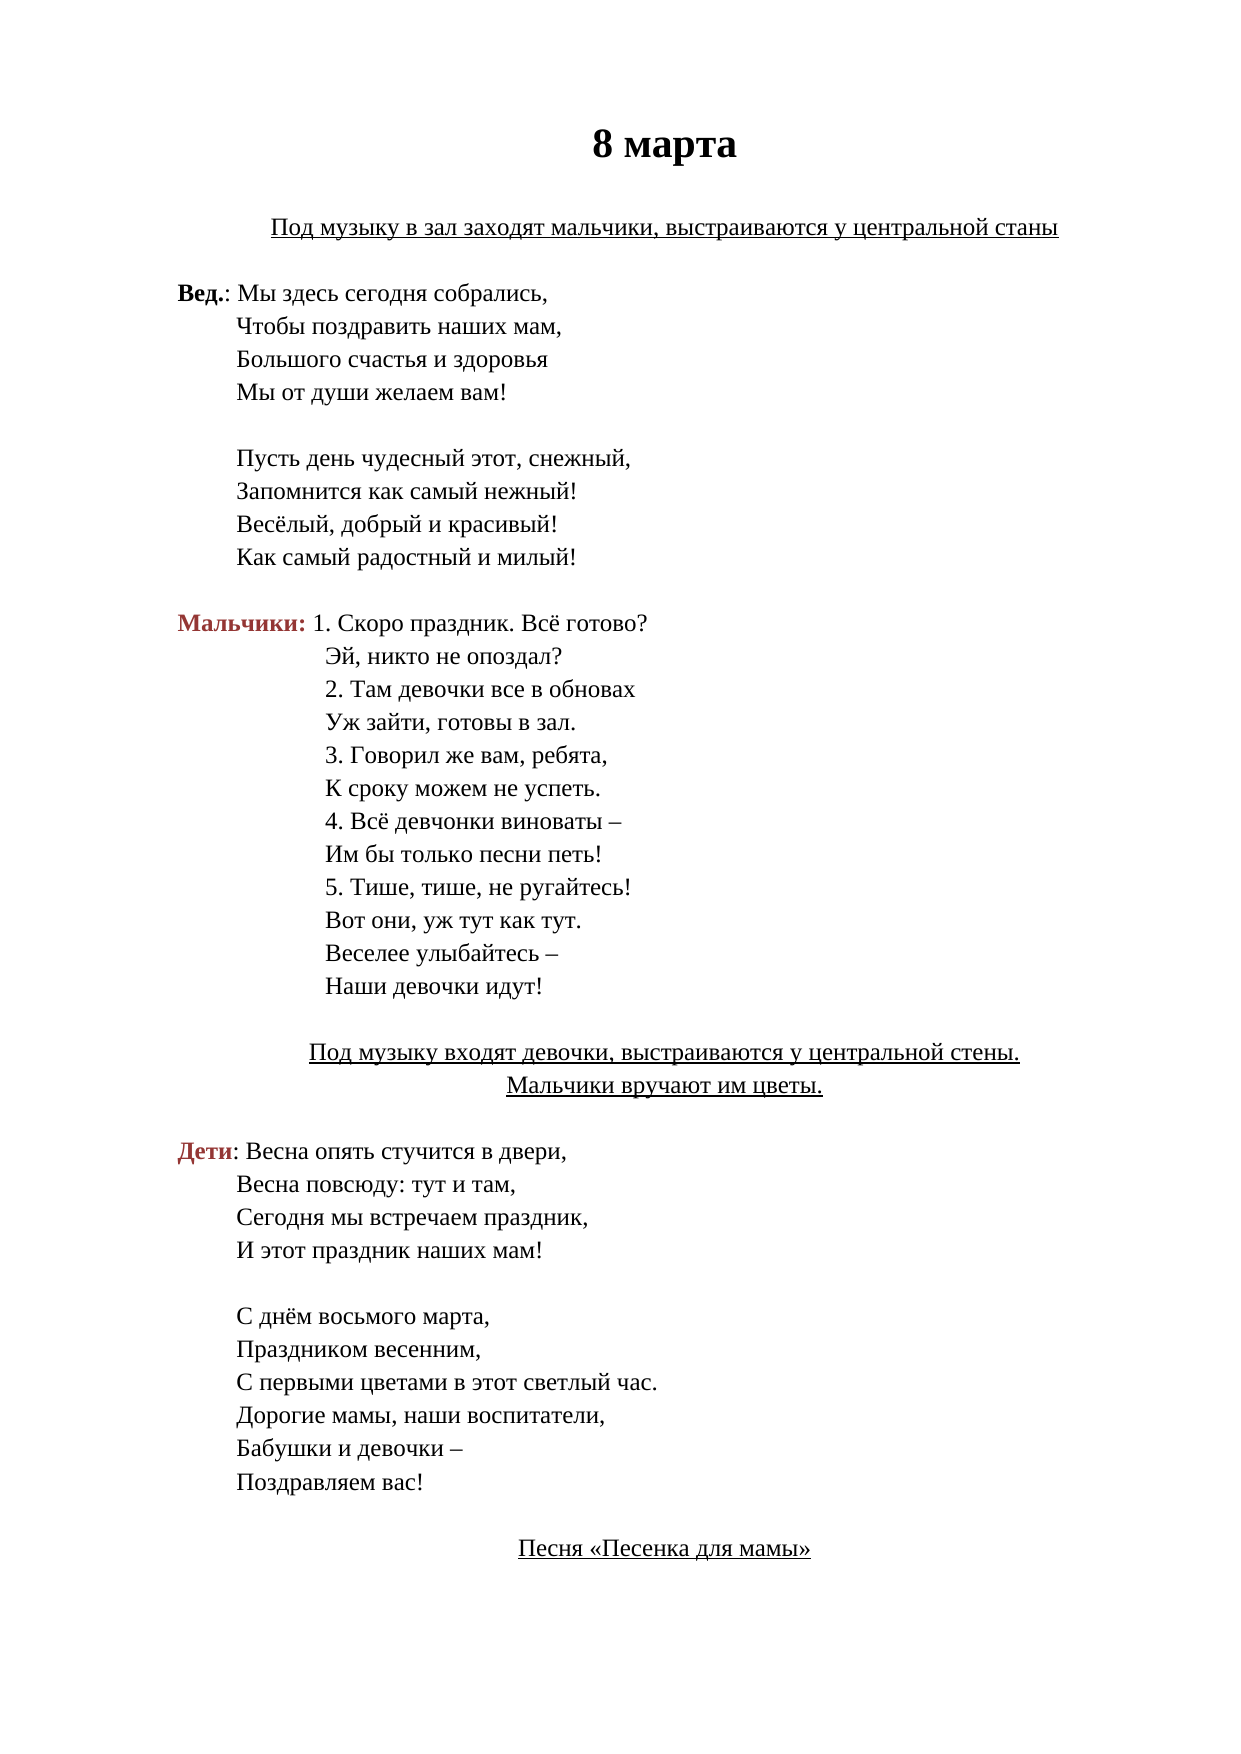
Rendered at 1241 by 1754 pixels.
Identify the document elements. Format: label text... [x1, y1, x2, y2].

text Песня «Песенка для мамы» [177, 1533, 1152, 1561]
text С первыми цветами в этот светлый час. [236, 1367, 1152, 1396]
text Под музыку в зал заходят мальчики, выстраиваются у центральной станы [177, 212, 1152, 241]
text Весёлый, добрый и красивый! [177, 509, 1152, 538]
text И этот праздник наших мам! [236, 1235, 1152, 1264]
text Вед.: Мы здесь сегодня собрались, [177, 278, 1152, 307]
text Веселее улыбайтесь – [177, 938, 1152, 967]
text Вот они, уж тут как тут. [177, 905, 1152, 934]
text 5. Тише, тише, не ругайтесь! [177, 872, 1152, 901]
text Сегодня мы встречаем праздник, [236, 1202, 1152, 1231]
text Бабушки и девочки – [236, 1433, 1152, 1462]
text Дети: Весна опять стучится в двери, [177, 1136, 1152, 1165]
text 4. Всё девчонки виноваты – [177, 806, 1152, 835]
text Им бы только песни петь! [177, 839, 1152, 868]
text Дорогие мамы, наши воспитатели, [236, 1401, 1152, 1429]
text Большого счастья и здоровья [177, 344, 1152, 373]
text Как самый радостный и милый! [177, 542, 1152, 571]
text Мальчики: 1. Скоро праздник. Всё готово? [177, 608, 1152, 637]
text Под музыку входят девочки, выстраиваются у центральной стены. [177, 1037, 1152, 1066]
text 3. Говорил же вам, ребята, [177, 740, 1152, 769]
text Мы от души желаем вам! [177, 377, 1152, 406]
text Праздником весенним, [236, 1334, 1152, 1363]
text Поздравляем вас! [236, 1467, 1152, 1495]
text С днём восьмого марта, [236, 1301, 1152, 1330]
text Эй, никто не опоздал? [177, 641, 1152, 670]
text К сроку можем не успеть. [177, 773, 1152, 802]
text Наши девочки идут! [177, 971, 1152, 1000]
text Уж зайти, готовы в зал. [177, 707, 1152, 736]
text Весна повсюду: тут и там, [236, 1169, 1152, 1198]
text Чтобы поздравить наших мам, [177, 311, 1152, 339]
text 2. Там девочки все в обновах [177, 674, 1152, 703]
text Мальчики вручают им цветы. [177, 1070, 1152, 1099]
text Пусть день чудесный этот, снежный, [177, 443, 1152, 472]
text Запомнится как самый нежный! [177, 476, 1152, 505]
text 8 марта [177, 118, 1152, 166]
